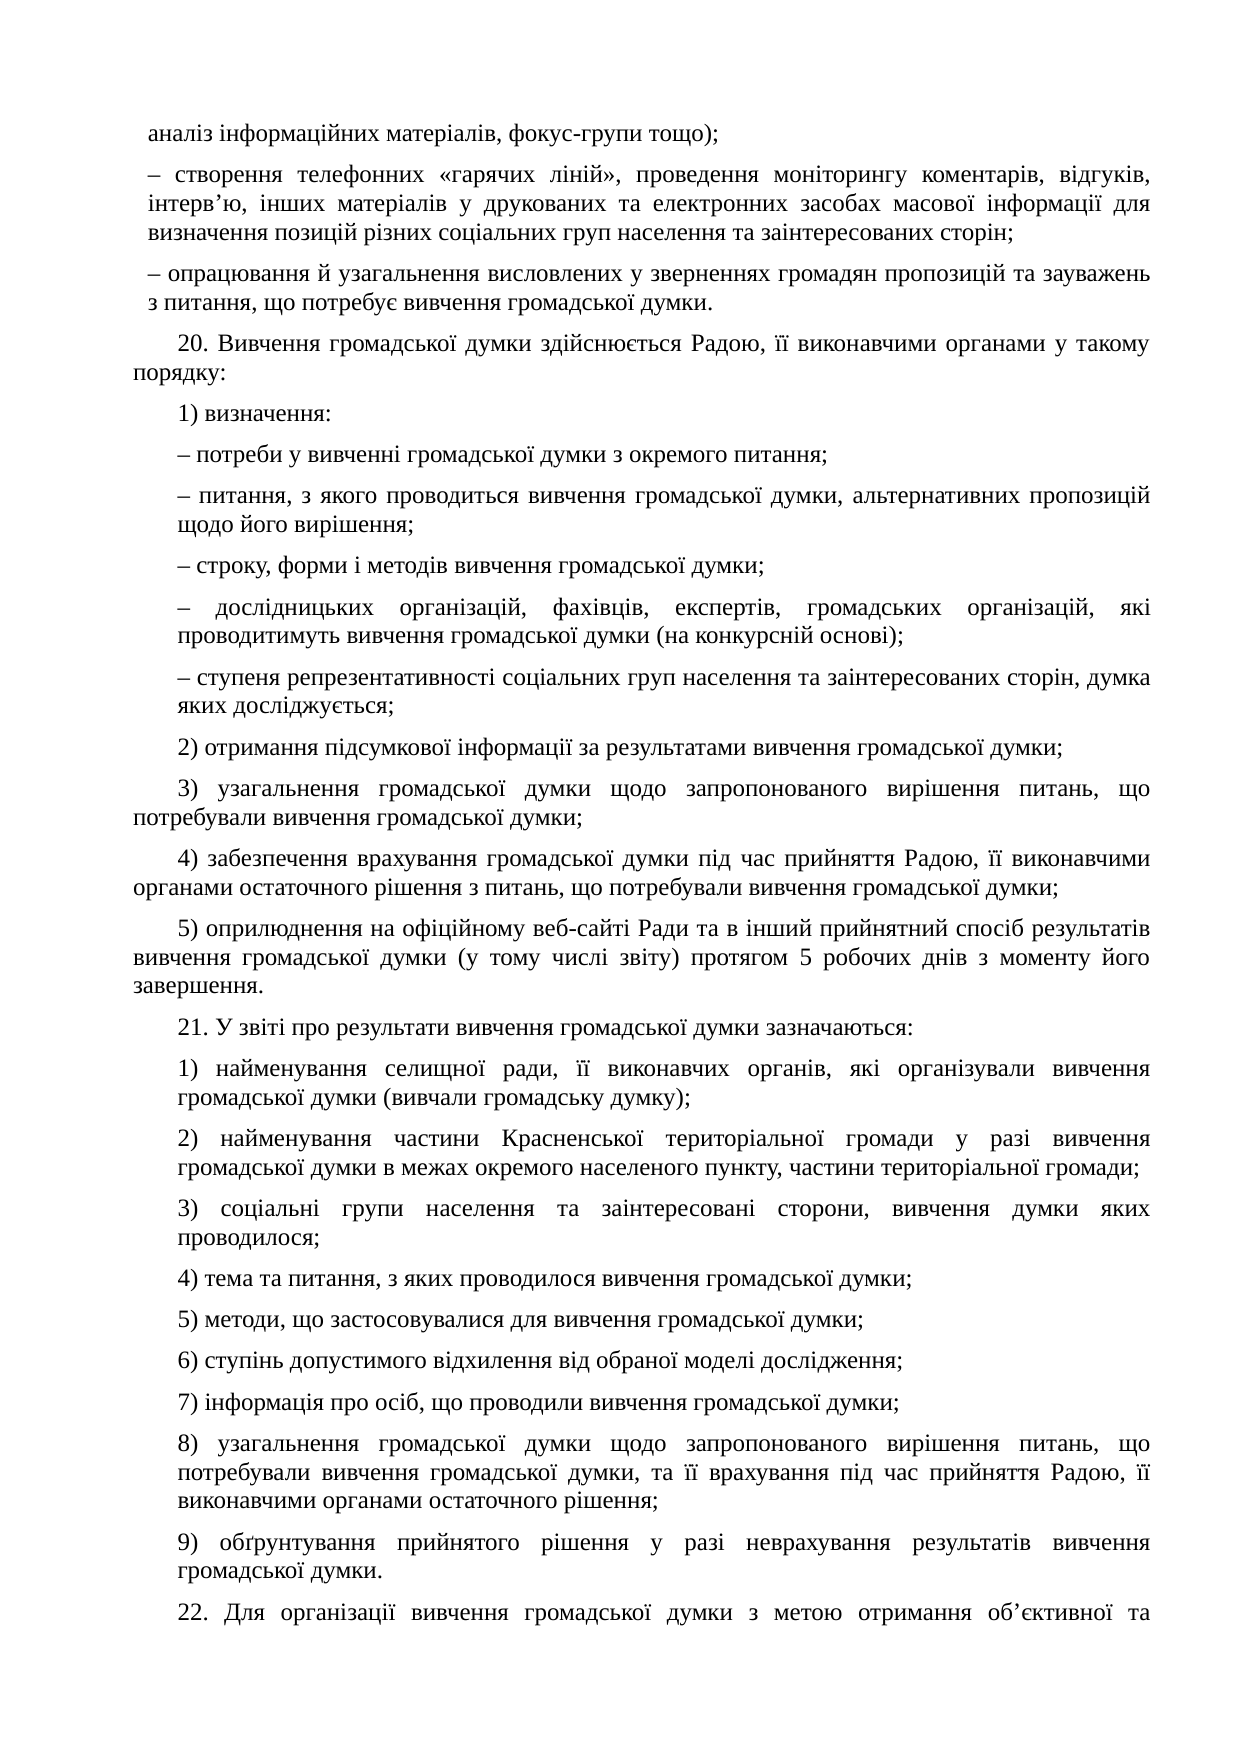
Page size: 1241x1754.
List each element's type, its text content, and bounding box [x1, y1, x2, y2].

text – дослідницьких організацій, фахівців, експертів, громадських організацій, які проводитимуть вивчення громадської думки (на конкурсній основі); [177, 592, 1152, 649]
text 5) оприлюднення на офіційному веб-сайті Ради та в інший прийнятний спосіб результатів вивчення громадської думки (у тому числі звіту) протягом 5 робочих днів з моменту його завершення. [133, 913, 1152, 999]
text 4) тема та питання, з яких проводилося вивчення громадської думки; [177, 1263, 1152, 1292]
text 9) обґрунтування прийнятого рішення у разі неврахування результатів вивчення громадської думки. [177, 1527, 1152, 1584]
text 2) найменування частини Красненської територіальної громади у разі вивчення громадської думки в межах окремого населеного пункту, частини територіальної громади; [177, 1123, 1152, 1181]
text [133, 1597, 1152, 1626]
text – опрацювання й узагальнення висловлених у зверненнях громадян пропозицій та зауважень з питання, що потребує вивчення громадської думки. [148, 258, 1152, 316]
text 4) забезпечення врахування громадської думки під час прийняття Радою, її виконавчими органами остаточного рішення з питань, що потребували вивчення громадської думки; [133, 843, 1152, 901]
text 3) соціальні групи населення та заінтересовані сторони, вивчення думки яких проводилося; [177, 1193, 1152, 1251]
text 21. У звіті про результати вивчення громадської думки зазначаються: [133, 1012, 1152, 1041]
text 20. Вивчення громадської думки здійснюється Радою, її виконавчими органами у такому порядку: [133, 328, 1152, 386]
text – строку, форми і методів вивчення громадської думки; [177, 551, 1152, 579]
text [148, 118, 1152, 147]
text 2) отримання підсумкової інформації за результатами вивчення громадської думки; [133, 732, 1152, 761]
text – створення телефонних «гарячих ліній», проведення моніторингу коментарів, відгуків, інтерв’ю, інших матеріалів у друкованих та електронних засобах масової інформації для визначення позицій різних соціальних груп населення та заінтересованих сторін; [148, 159, 1152, 246]
text 5) методи, що застосовувалися для вивчення громадської думки; [177, 1304, 1152, 1333]
text – питання, з якого проводиться вивчення громадської думки, альтернативних пропозицій щодо його вирішення; [177, 481, 1152, 538]
text – потреби у вивченні громадської думки з окремого питання; [177, 439, 1152, 468]
text 6) ступінь допустимого відхилення від обраної моделі дослідження; [177, 1346, 1152, 1374]
text 7) інформація про осіб, що проводили вивчення громадської думки; [177, 1387, 1152, 1416]
text 3) узагальнення громадської думки щодо запропонованого вирішення питань, що потребували вивчення громадської думки; [133, 773, 1152, 831]
text – ступеня репрезентативності соціальних груп населення та заінтересованих сторін, думка яких досліджується; [177, 662, 1152, 719]
text 8) узагальнення громадської думки щодо запропонованого вирішення питань, що потребували вивчення громадської думки, та її врахування під час прийняття Радою, її виконавчими органами остаточного рішення; [177, 1428, 1152, 1514]
text 1) визначення: [133, 398, 1152, 427]
text 1) найменування селищної ради, її виконавчих органів, які організували вивчення громадської думки (вивчали громадську думку); [177, 1053, 1152, 1111]
